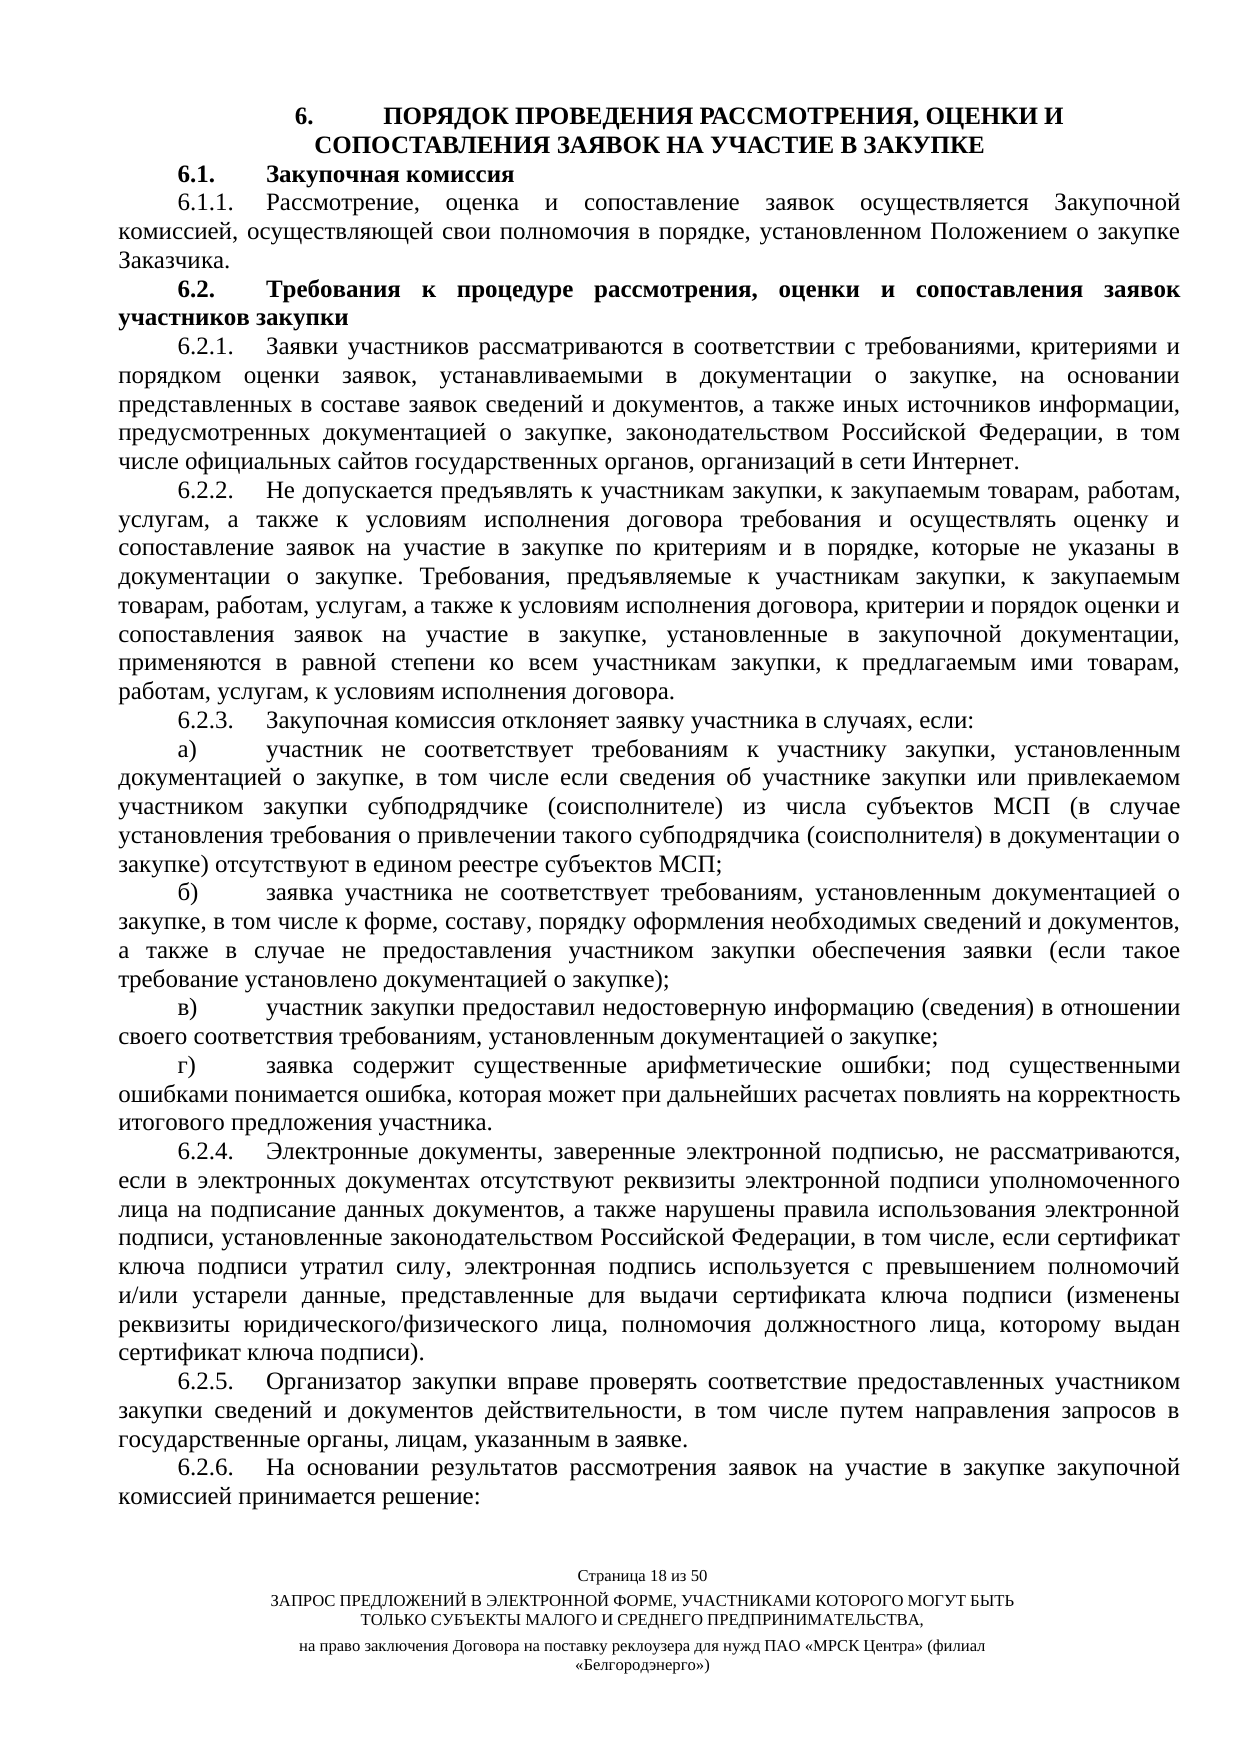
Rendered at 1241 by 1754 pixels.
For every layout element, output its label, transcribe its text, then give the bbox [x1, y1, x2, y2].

list участник закупки предоставил недостоверную информацию (сведения) в отношении своего соответствия требованиям, установленным документацией о закупке; [118, 992, 1181, 1050]
subtitle Требования к процедуре рассмотрения, оценки и сопоставления заявок участников закупки [118, 274, 1181, 331]
subtitle Закупочная комиссия [118, 159, 1181, 187]
subtitle Не допускается предъявлять к участникам закупки, к закупаемым товарам, работам, услугам, а также к условиям исполнения договора требования и осуществлять оценку и сопоставление заявок на участие в закупке по критериям и в порядке, которые не указаны в документации о закупке. Требования, предъявляемые к участникам закупки, к закупаемым товарам, работам, услугам, а также к условиям исполнения договора, критерии и порядок оценки и сопоставления заявок на участие в закупке, установленные в закупочной документации, применяются в равной степени ко всем участникам закупки, к предлагаемым ими товарам, работам, услугам, к условиям исполнения договора. [118, 475, 1181, 705]
subtitle Электронные документы, заверенные электронной подписью, не рассматриваются, если в электронных документах отсутствуют реквизиты электронной подписи уполномоченного лица на подписание данных документов, а также нарушены правила использования электронной подписи, установленные законодательством Российской Федерации, в том числе, если сертификат ключа подписи утратил силу, электронная подпись используется с превышением полномочий и/или устарели данные, представленные для выдачи сертификата ключа подписи (изменены реквизиты юридического/физического лица, полномочия должностного лица, которому выдан сертификат ключа подписи). [118, 1136, 1181, 1366]
subtitle На основании результатов рассмотрения заявок на участие в закупке закупочной комиссией принимается решение: [118, 1452, 1181, 1510]
subtitle ПОРЯДОК ПРОВЕДЕНИЯ РАССМОТРЕНИЯ, ОЦЕНКИ И СОПОСТАВЛЕНИЯ ЗАЯВОК НА УЧАСТИЕ В ЗАКУПКЕ [118, 101, 1181, 159]
subtitle Организатор закупки вправе проверять соответствие предоставленных участником закупки сведений и документов действительности, в том числе путем направления запросов в государственные органы, лицам, указанным в заявке. [118, 1366, 1181, 1452]
subtitle Заявки участников рассматриваются в соответствии с требованиями, критериями и порядком оценки заявок, устанавливаемыми в документации о закупке, на основании представленных в составе заявок сведений и документов, а также иных источников информации, предусмотренных документацией о закупке, законодательством Российской Федерации, в том числе официальных сайтов государственных органов, организаций в сети Интернет. [118, 331, 1181, 475]
subtitle Закупочная комиссия отклоняет заявку участника в случаях, если: [118, 705, 1181, 734]
subtitle Рассмотрение, оценка и сопоставление заявок осуществляется Закупочной комиссией, осуществляющей свои полномочия в порядке, установленном Положением о закупке Заказчика. [118, 187, 1181, 274]
list заявка содержит существенные арифметические ошибки; под существенными ошибками понимается ошибка, которая может при дальнейших расчетах повлиять на корректность итогового предложения участника. [118, 1050, 1181, 1136]
list заявка участника не соответствует требованиям, установленным документацией о закупке, в том числе к форме, составу, порядку оформления необходимых сведений и документов, а также в случае не предоставления участником закупки обеспечения заявки (если такое требование установлено документацией о закупке); [118, 877, 1181, 992]
list участник не соответствует требованиям к участнику закупки, установленным документацией о закупке, в том числе если сведения об участнике закупки или привлекаемом участником закупки субподрядчике (соисполнителе) из числа субъектов МСП (в случае установления требования о привлечении такого субподрядчика (соисполнителя) в документации о закупке) отсутствуют в едином реестре субъектов МСП; [118, 734, 1181, 877]
